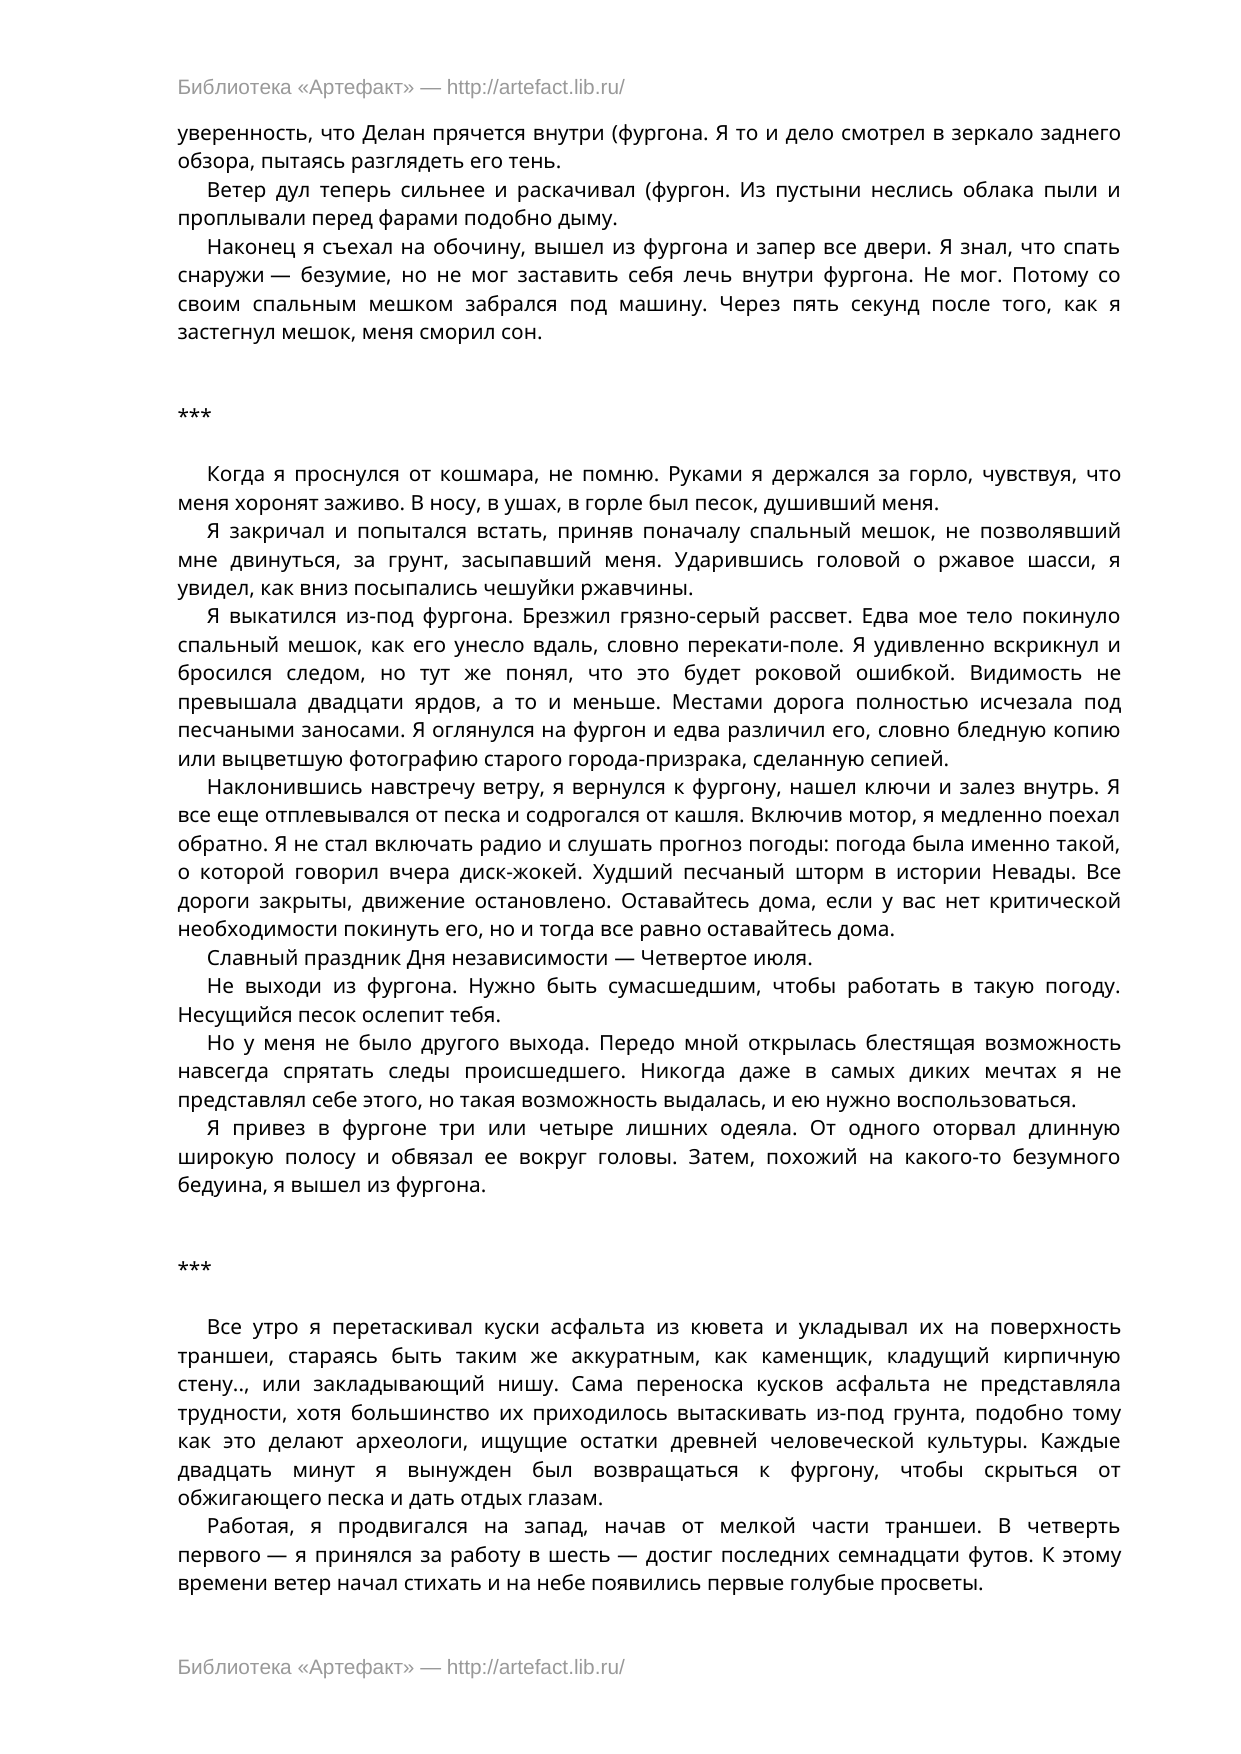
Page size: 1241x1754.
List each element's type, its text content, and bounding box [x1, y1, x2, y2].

text Не выходи из фургона. Нужно быть сумасшедшим, чтобы работать в такую погоду. Несущийся песок ослепит тебя. [177, 971, 1122, 1028]
text Работая, я продвигался на запад, начав от мелкой части траншеи. В четверть первого — я принялся за работу в шесть — достиг последних семнадцати футов. К этому времени ветер начал стихать и на небе появились первые голубые просветы. [177, 1512, 1122, 1597]
text Наклонившись навстречу ветру, я вернулся к фургону, нашел ключи и залез внутрь. Я все еще отплевывался от песка и содрогался от кашля. Включив мотор, я медленно поехал обратно. Я не стал включать радио и слушать прогноз погоды: погода была именно такой, о которой говорил вчера диск-жокей. Худший песчаный шторм в истории Невады. Все дороги закрыты, движение остановлено. Оставайтесь дома, если у вас нет критической необходимости покинуть его, но и тогда все равно оставайтесь дома. [177, 772, 1122, 943]
text Наконец я съехал на обочину, вышел из фургона и запер все двери. Я знал, что спать снаружи — безумие, но не мог заставить себя лечь внутри фургона. Не мог. Потому со своим спальным мешком забрался под машину. Через пять секунд после того, как я застегнул мешок, меня сморил сон. [177, 232, 1122, 346]
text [177, 118, 1122, 175]
text Все утро я перетаскивал куски асфальта из кювета и укладывал их на поверхность траншеи, стараясь быть таким же аккуратным, как каменщик, кладущий кирпичную стену.., или закладывающий нишу. Сама переноска кусков асфальта не представляла трудности, хотя большинство их приходилось вытаскивать из-под грунта, подобно тому как это делают археологи, ищущие остатки древней человеческой культуры. Каждые двадцать минут я вынужден был возвращаться к фургону, чтобы скрыться от обжигающего песка и дать отдых глазам. [177, 1312, 1122, 1512]
text Я выкатился из-под фургона. Брезжил грязно-серый рассвет. Едва мое тело покинуло спальный мешок, как его унесло вдаль, словно перекати-поле. Я удивленно вскрикнул и бросился следом, но тут же понял, что это будет роковой ошибкой. Видимость не превышала двадцати ярдов, а то и меньше. Местами дорога полностью исчезала под песчаными заносами. Я оглянулся на фургон и едва различил его, словно бледную копию или выцветшую фотографию старого города-призрака, сделанную сепией. [177, 602, 1122, 772]
text *** [177, 1256, 1122, 1284]
text Когда я проснулся от кошмара, не помню. Руками я держался за горло, чувствуя, что меня хоронят заживо. В носу, в ушах, в горле был песок, душивший меня. [177, 459, 1122, 516]
text Я закричал и попытался встать, приняв поначалу спальный мешок, не позволявший мне двинуться, за грунт, засыпавший меня. Ударившись головой о ржавое шасси, я увидел, как вниз посыпались чешуйки ржавчины. [177, 516, 1122, 602]
text Славный праздник Дня независимости — Четвертое июля. [177, 943, 1122, 971]
text Но у меня не было другого выхода. Передо мной открылась блестящая возможность навсегда спрятать следы происшедшего. Никогда даже в самых диких мечтах я не представлял себе этого, но такая возможность выдалась, и ею нужно воспользоваться. [177, 1028, 1122, 1113]
text Ветер дул теперь сильнее и раскачивал (фургон. Из пустыни неслись облака пыли и проплывали перед фарами подобно дыму. [177, 175, 1122, 232]
text Я привез в фургоне три или четыре лишних одеяла. От одного оторвал длинную широкую полосу и обвязал ее вокруг головы. Затем, похожий на какого-то безумного бедуина, я вышел из фургона. [177, 1113, 1122, 1199]
text *** [177, 402, 1122, 431]
